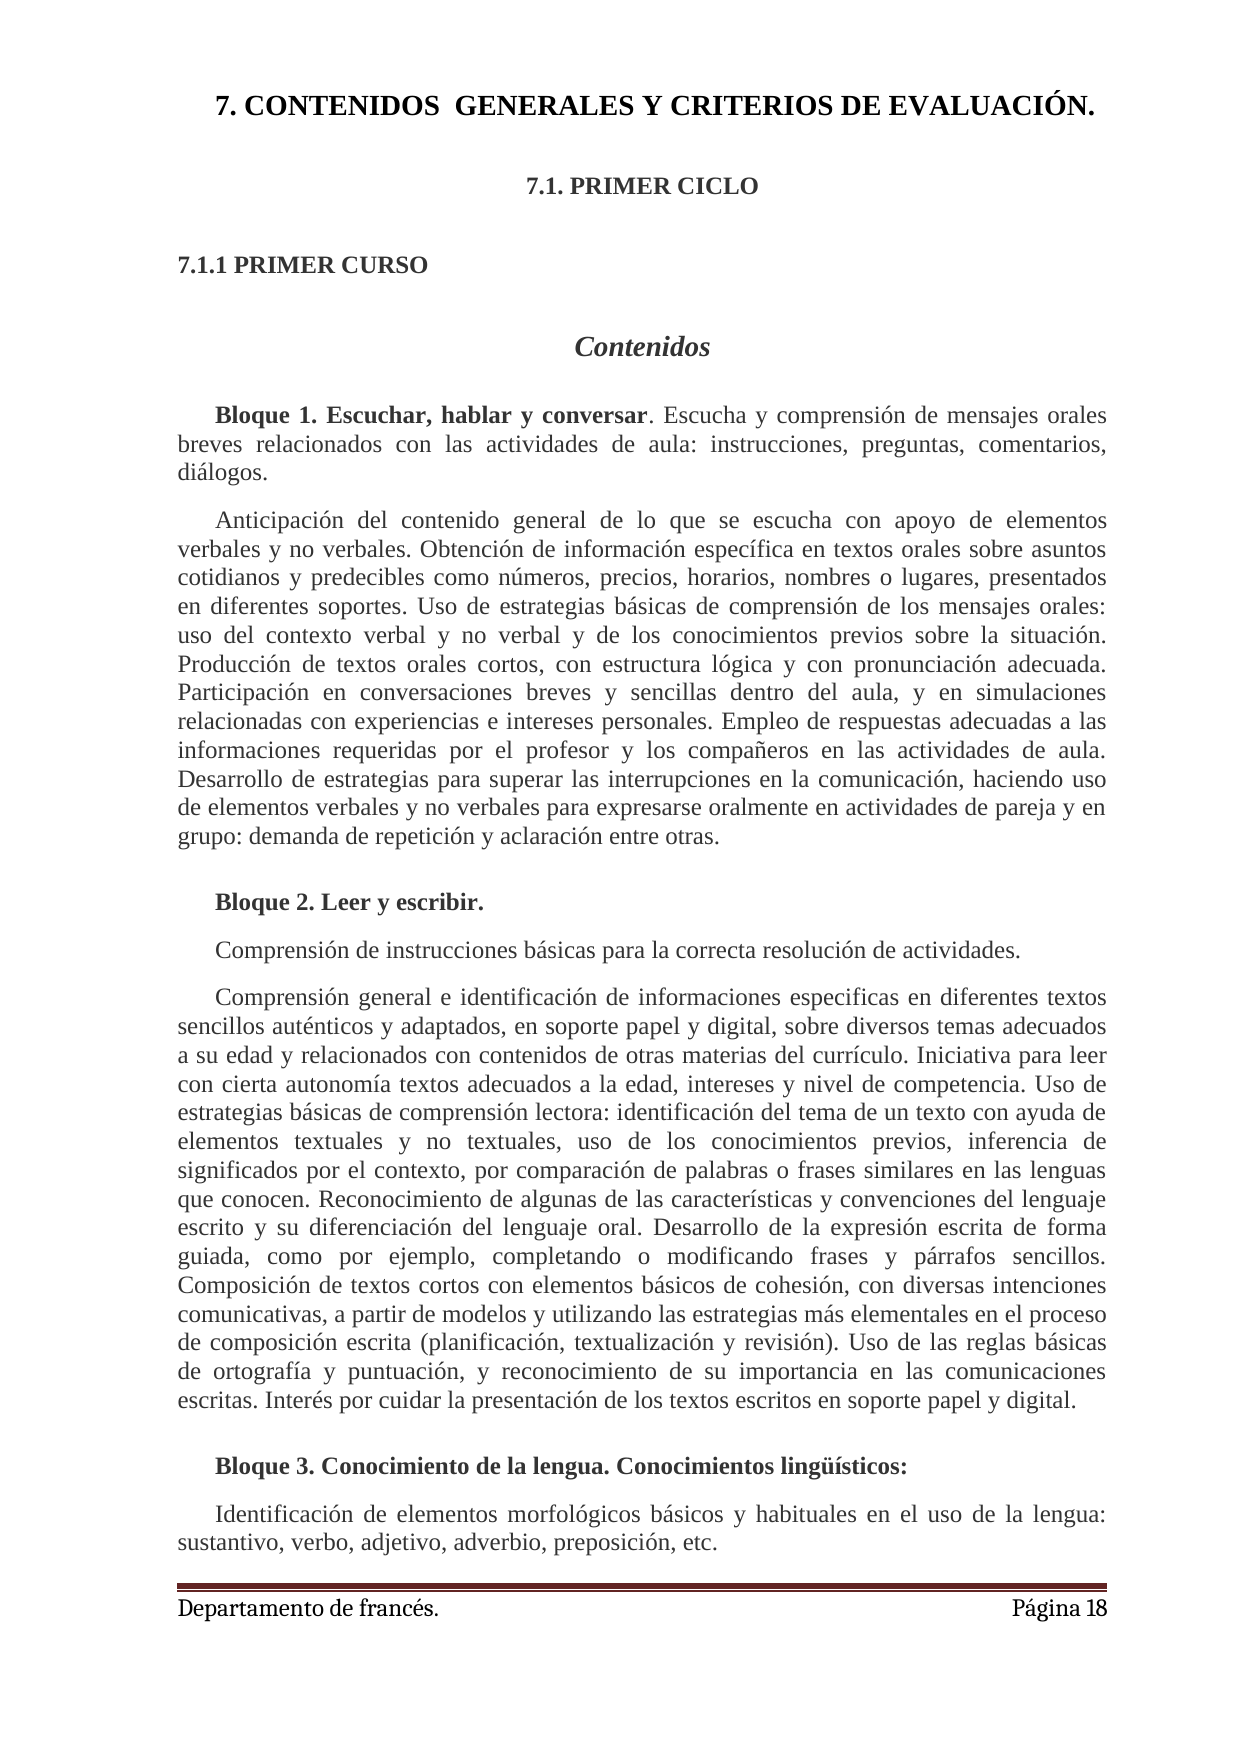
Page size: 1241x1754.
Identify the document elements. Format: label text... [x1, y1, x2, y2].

text 7.1.1 PRIMER CURSO [177, 250, 1007, 279]
text Identificación de elementos morfológicos básicos y habituales en el uso de la lengua: sustantivo, verbo, adjetivo, adverbio, preposición, etc. [177, 1499, 1107, 1556]
text Anticipación del contenido general de lo que se escucha con apoyo de elementos verbales y no verbales. Obtención de información específica en textos orales sobre asuntos cotidianos y predecibles como números, precios, horarios, nombres o lugares, presentados en diferentes soportes. Uso de estrategias básicas de comprensión de los mensajes orales: uso del contexto verbal y no verbal y de los conocimientos previos sobre la situación. Producción de textos orales cortos, con estructura lógica y con pronunciación adecuada. Participación en conversaciones breves y sencillas dentro del aula, y en simulaciones relacionadas con experiencias e intereses personales. Empleo de respuestas adecuadas a las informaciones requeridas por el profesor y los compañeros en las actividades de aula. Desarrollo de estrategias para superar las interrupciones en la comunicación, haciendo uso de elementos verbales y no verbales para expresarse oralmente en actividades de pareja y en grupo: demanda de repetición y aclaración entre otras. [177, 505, 1107, 850]
text Comprensión de instrucciones básicas para la correcta resolución de actividades. [177, 935, 1107, 964]
text 7.1. PRIMER CICLO [277, 171, 1007, 200]
text 7. CONTENIDOS GENERALES Y CRITERIOS DE EVALUACIÓN. [215, 88, 1107, 121]
text Bloque 2. Leer y escribir. [177, 887, 1107, 916]
text Contenidos [277, 329, 1007, 362]
text Bloque 3. Conocimiento de la lengua. Conocimientos lingüísticos: [177, 1451, 1107, 1480]
text Bloque 1. Escuchar, hablar y conversar. Escucha y comprensión de mensajes orales breves relacionados con las actividades de aula: instrucciones, preguntas, comentarios, diálogos. [177, 400, 1107, 486]
text Comprensión general e identificación de informaciones especificas en diferentes textos sencillos auténticos y adaptados, en soporte papel y digital, sobre diversos temas adecuados a su edad y relacionados con contenidos de otras materias del currículo. Iniciativa para leer con cierta autonomía textos adecuados a la edad, intereses y nivel de competencia. Uso de estrategias básicas de comprensión lectora: identificación del tema de un texto con ayuda de elementos textuales y no textuales, uso de los conocimientos previos, inferencia de significados por el contexto, por comparación de palabras o frases similares en las lenguas que conocen. Reconocimiento de algunas de las características y convenciones del lenguaje escrito y su diferenciación del lenguaje oral. Desarrollo de la expresión escrita de forma guiada, como por ejemplo, completando o modificando frases y párrafos sencillos. Composición de textos cortos con elementos básicos de cohesión, con diversas intenciones comunicativas, a partir de modelos y utilizando las estrategias más elementales en el proceso de composición escrita (planificación, textualización y revisión). Uso de las reglas básicas de ortografía y puntuación, y reconocimiento de su importancia en las comunicaciones escritas. Interés por cuidar la presentación de los textos escritos en soporte papel y digital. [177, 982, 1107, 1414]
